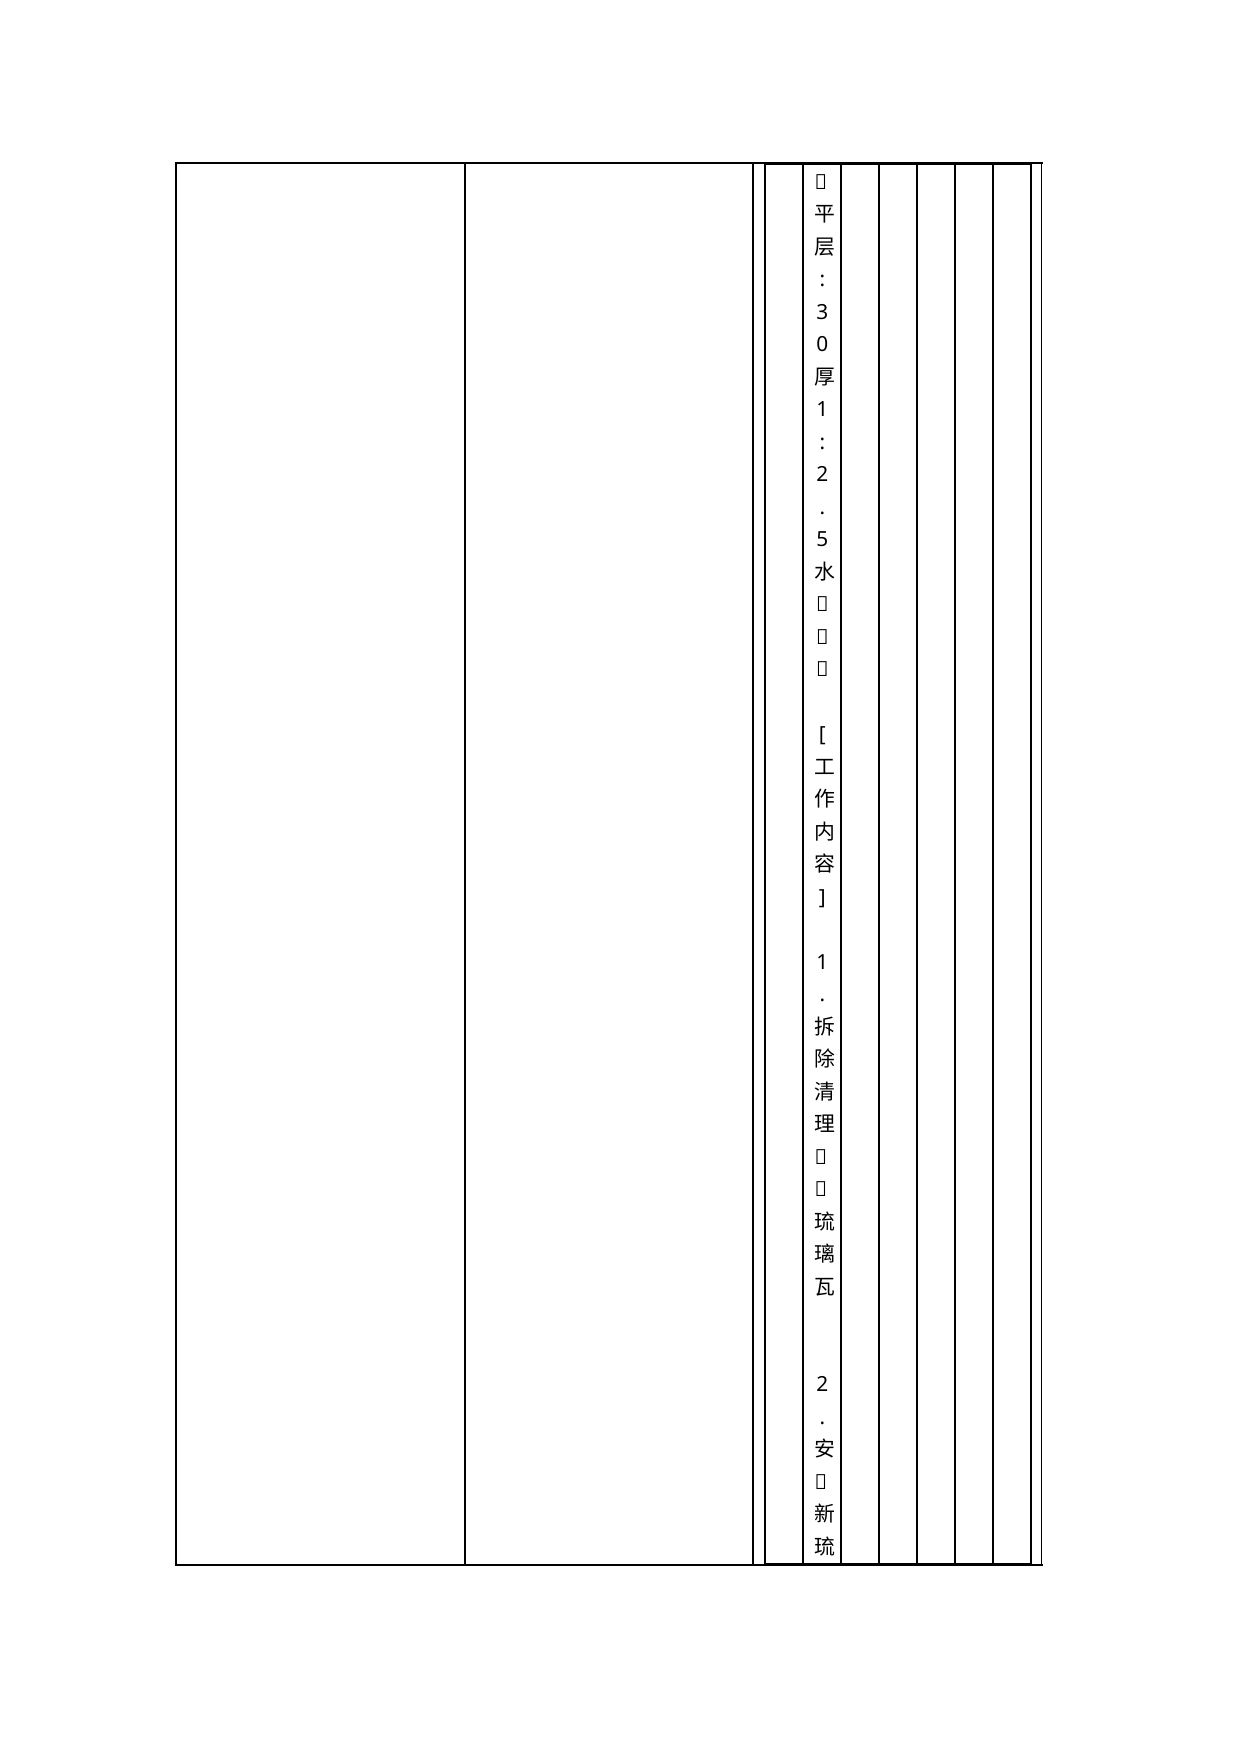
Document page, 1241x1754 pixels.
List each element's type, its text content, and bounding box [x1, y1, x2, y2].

table_cell [918, 165, 954, 1563]
table_cell [766, 165, 802, 1563]
table_cell [466, 164, 752, 1564]
table_cell [956, 165, 992, 1563]
table_cell [754, 164, 764, 1564]
table_cell [804, 165, 840, 1563]
table_cell [880, 165, 916, 1563]
table_cell [842, 165, 878, 1563]
table_cell [1032, 164, 1041, 1564]
table_cell [994, 165, 1030, 1563]
table_cell 1 [177, 164, 464, 1564]
